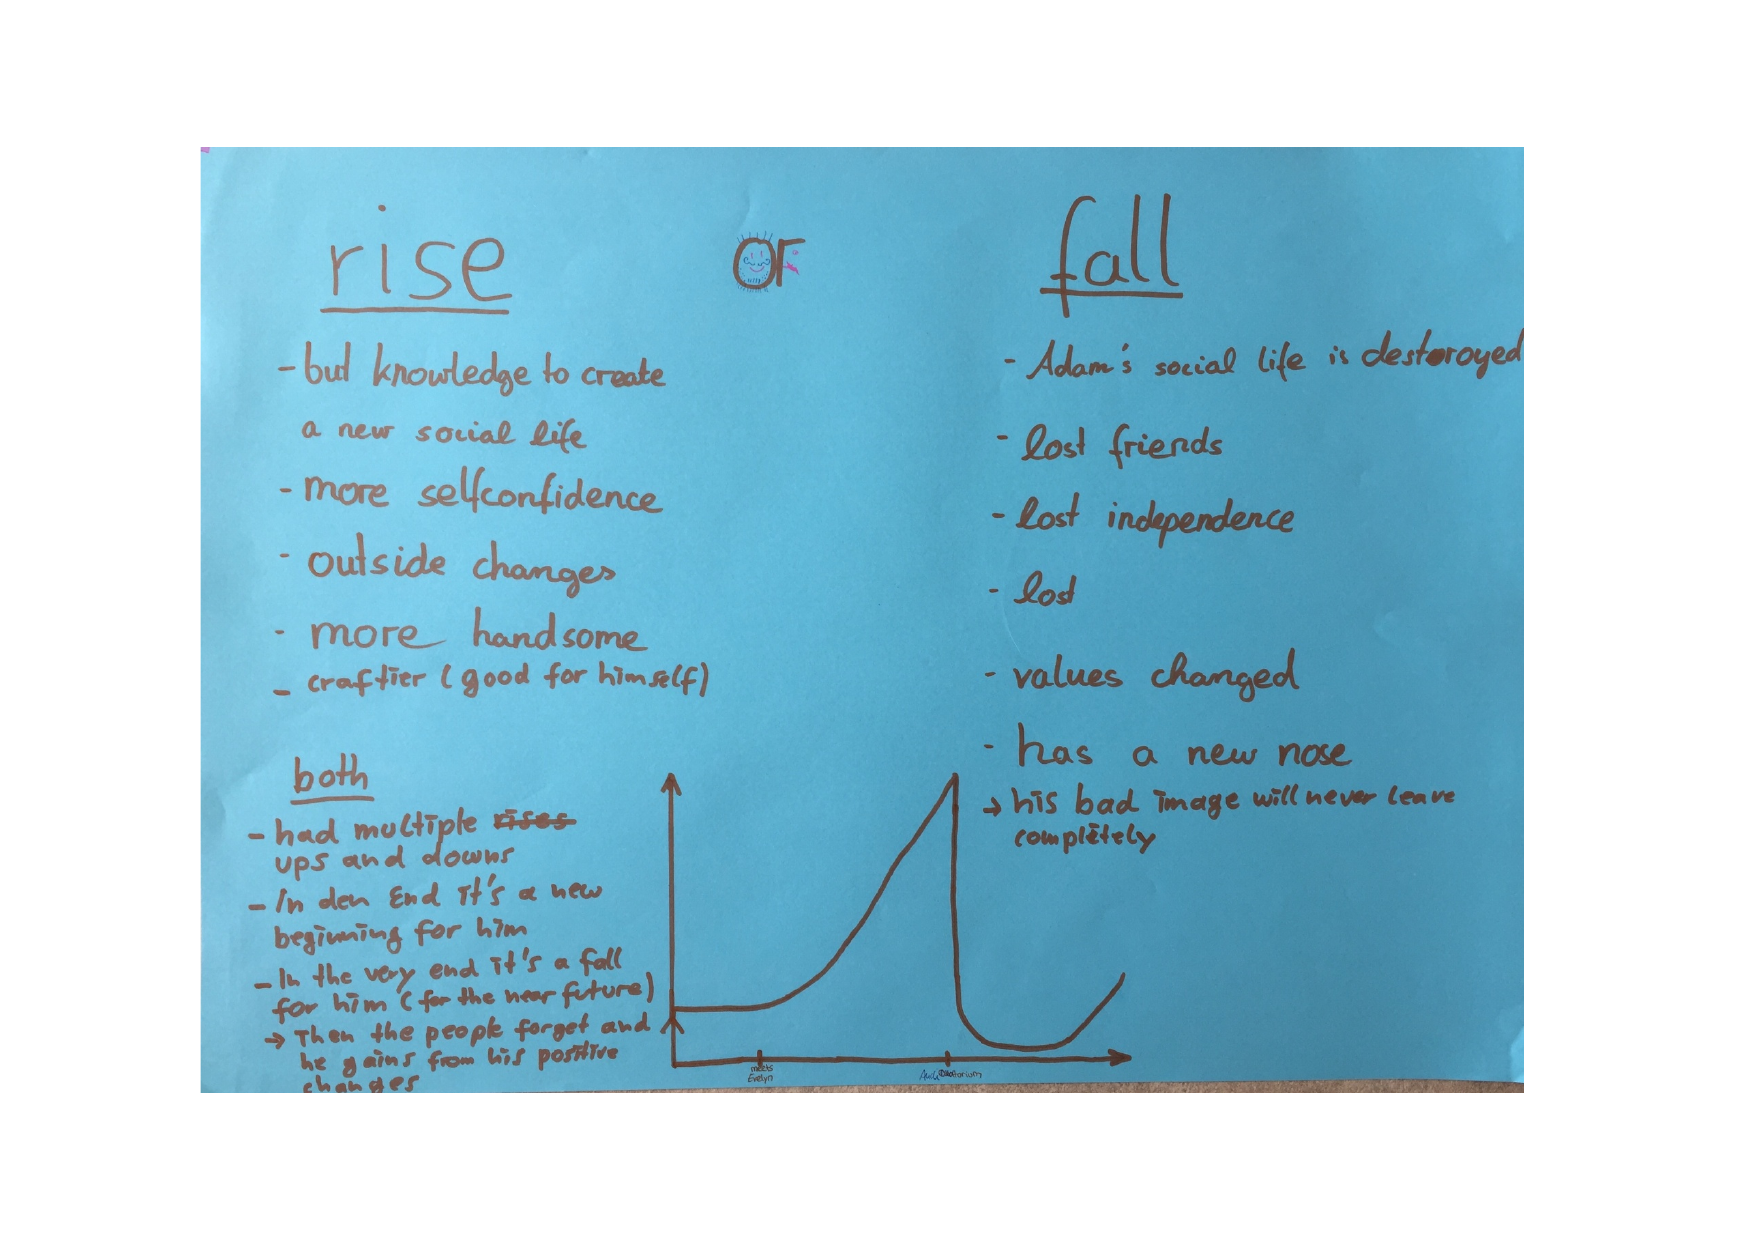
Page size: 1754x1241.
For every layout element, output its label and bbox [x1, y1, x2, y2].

picture [200, 147, 1524, 1093]
